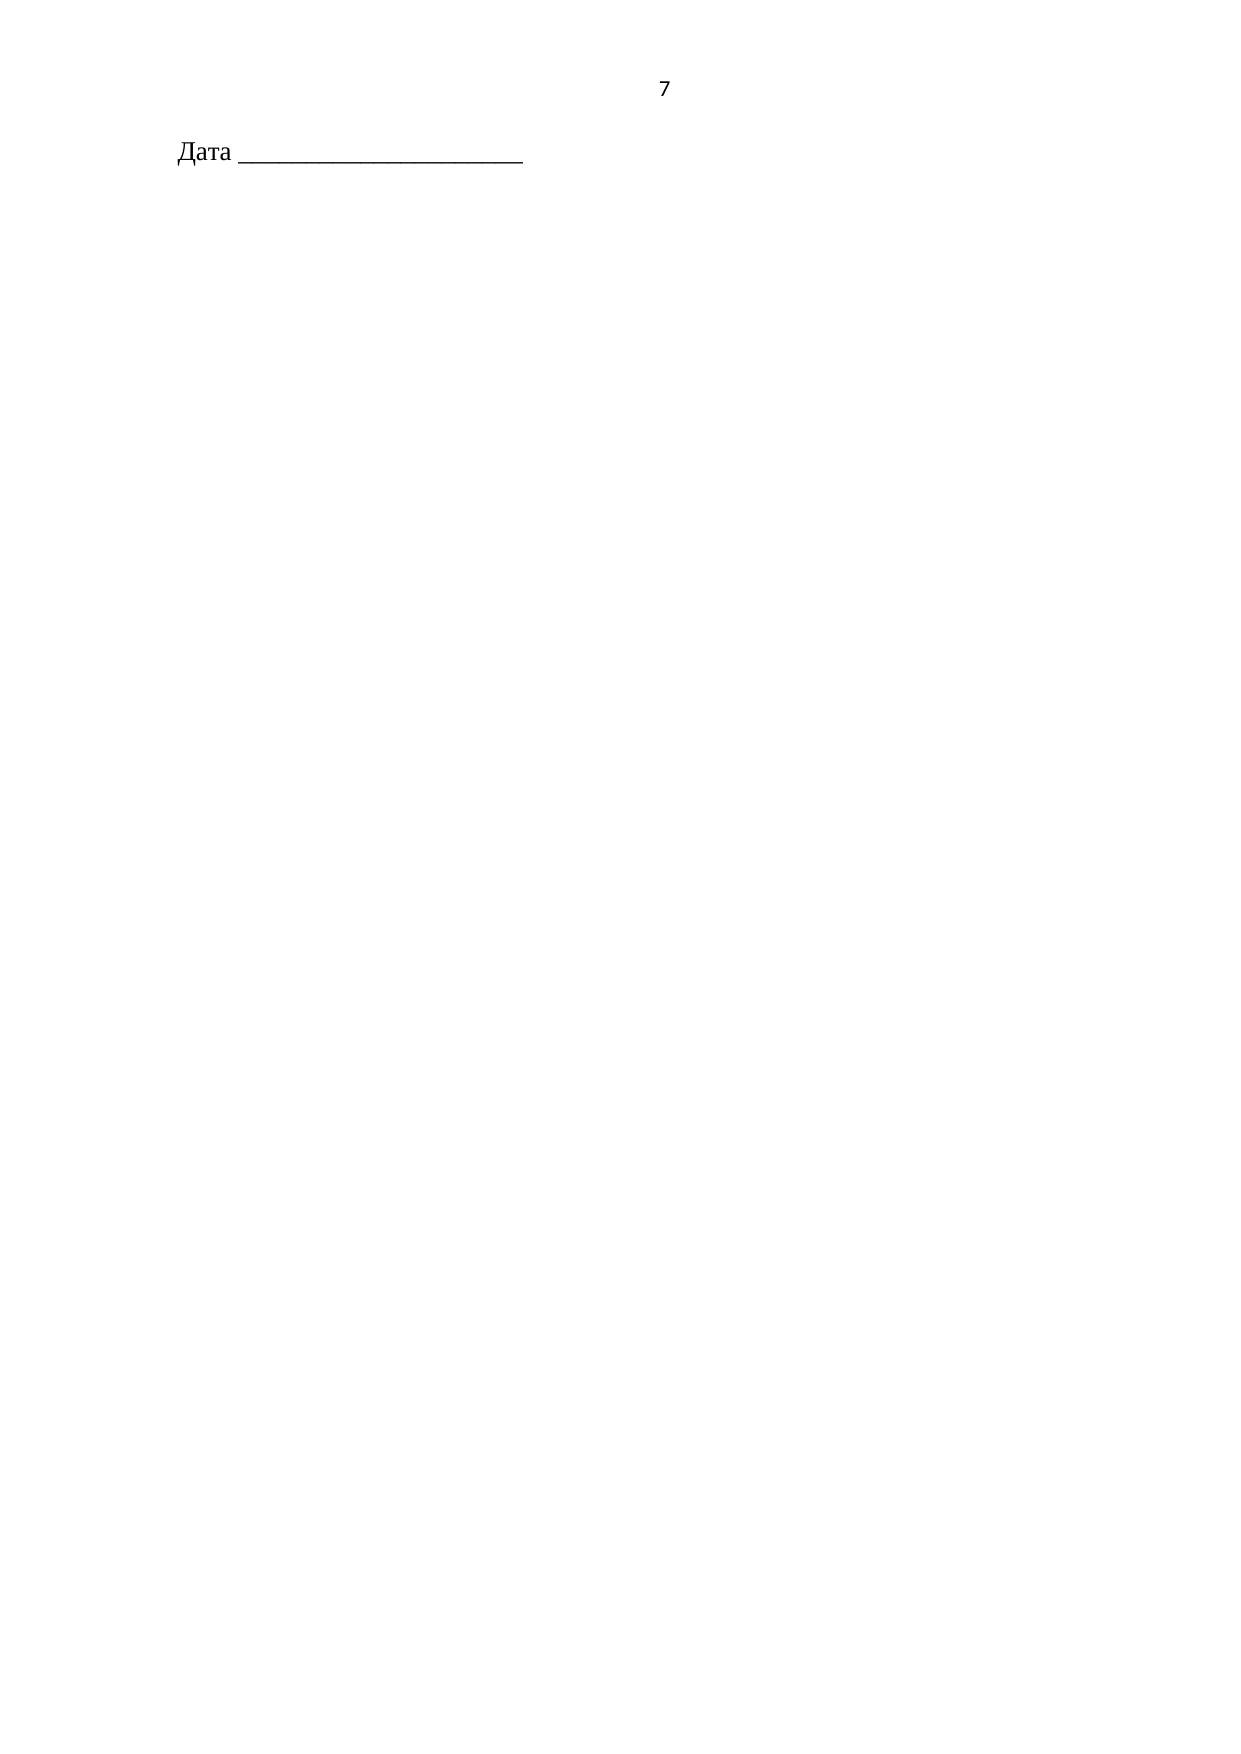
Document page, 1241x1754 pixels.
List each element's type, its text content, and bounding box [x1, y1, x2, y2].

text Дата _____________________ [177, 135, 1152, 166]
